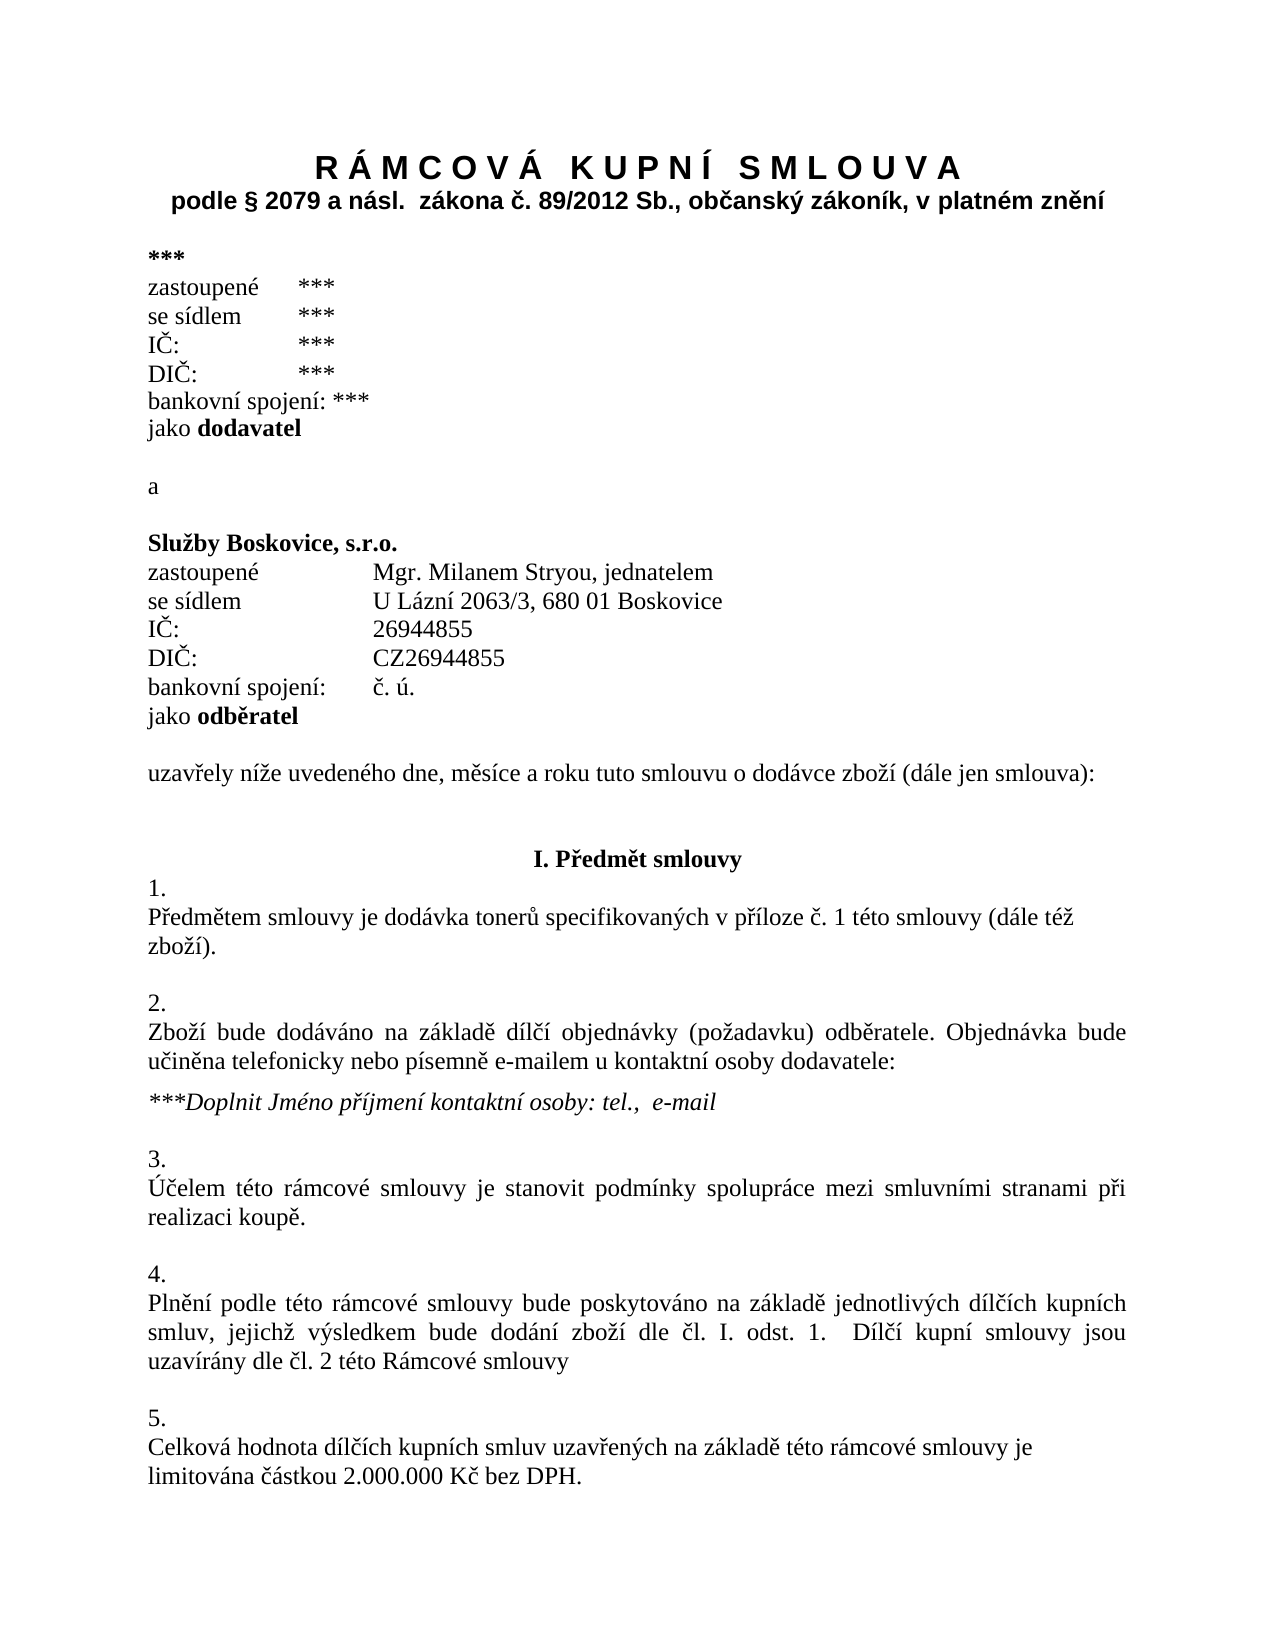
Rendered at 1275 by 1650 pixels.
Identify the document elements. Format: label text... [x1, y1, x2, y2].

text IČ: *** [148, 330, 1127, 359]
text zastoupené *** [148, 272, 1127, 301]
text bankovní spojení: *** [148, 387, 1127, 415]
text I. Předmět smlouvy [148, 844, 1127, 873]
text DIČ: CZ26944855 [148, 643, 1127, 672]
text 4. [148, 1259, 1127, 1288]
text 5. [148, 1403, 1127, 1432]
text 2. [148, 988, 1127, 1017]
text limitována částkou 2.000.000 Kč bez DPH. [148, 1461, 1127, 1489]
text Účelem této rámcové smlouvy je stanovit podmínky spolupráce mezi smluvními stranami při realizaci koupě. [148, 1173, 1127, 1231]
text Celková hodnota dílčích kupních smluv uzavřených na základě této rámcové smlouvy je [148, 1432, 1127, 1461]
text zastoupené Mgr. Milanem Stryou, jednatelem [148, 557, 1127, 586]
text bankovní spojení: č. ú. [148, 672, 1127, 701]
text *** [148, 244, 1127, 272]
text 3. [148, 1144, 1127, 1173]
text ***Doplnit Jméno příjmení kontaktní osoby: tel., e-mail [148, 1087, 1127, 1116]
text se sídlem *** [148, 301, 1127, 330]
text Služby Boskovice, s.r.o. [148, 528, 1127, 557]
text jako odběratel [148, 701, 1127, 729]
text uzavřely níže uvedeného dne, měsíce a roku tuto smlouvu o dodávce zboží (dále jen smlouva): [148, 758, 1127, 787]
text Předmětem smlouvy je dodávka tonerů specifikovaných v příloze č. 1 této smlouvy (dále též zboží). [148, 902, 1127, 959]
text se sídlem U Lázní 2063/3, 680 01 Boskovice [148, 586, 1127, 614]
text jako dodavatel [148, 415, 1127, 442]
text DIČ: *** [148, 359, 1127, 387]
text 1. [148, 873, 1127, 902]
text Plnění podle této rámcové smlouvy bude poskytováno na základě jednotlivých dílčích kupních smluv, jejichž výsledkem bude dodání zboží dle čl. I. odst. 1. Dílčí kupní smlouvy jsou uzavírány dle čl. 2 této Rámcové smlouvy [148, 1288, 1127, 1374]
text IČ: 26944855 [148, 614, 1127, 643]
text R Á M C O V Á K U P N Í S M L O U V A [148, 148, 1127, 186]
text Zboží bude dodáváno na základě dílčí objednávky (požadavku) odběratele. Objednávka bude učiněna telefonicky nebo písemně e-mailem u kontaktní osoby dodavatele: [148, 1017, 1127, 1074]
text podle § 2079 a násl. zákona č. 89/2012 Sb., občanský zákoník, v platném znění [148, 186, 1127, 215]
text a [148, 471, 1127, 499]
